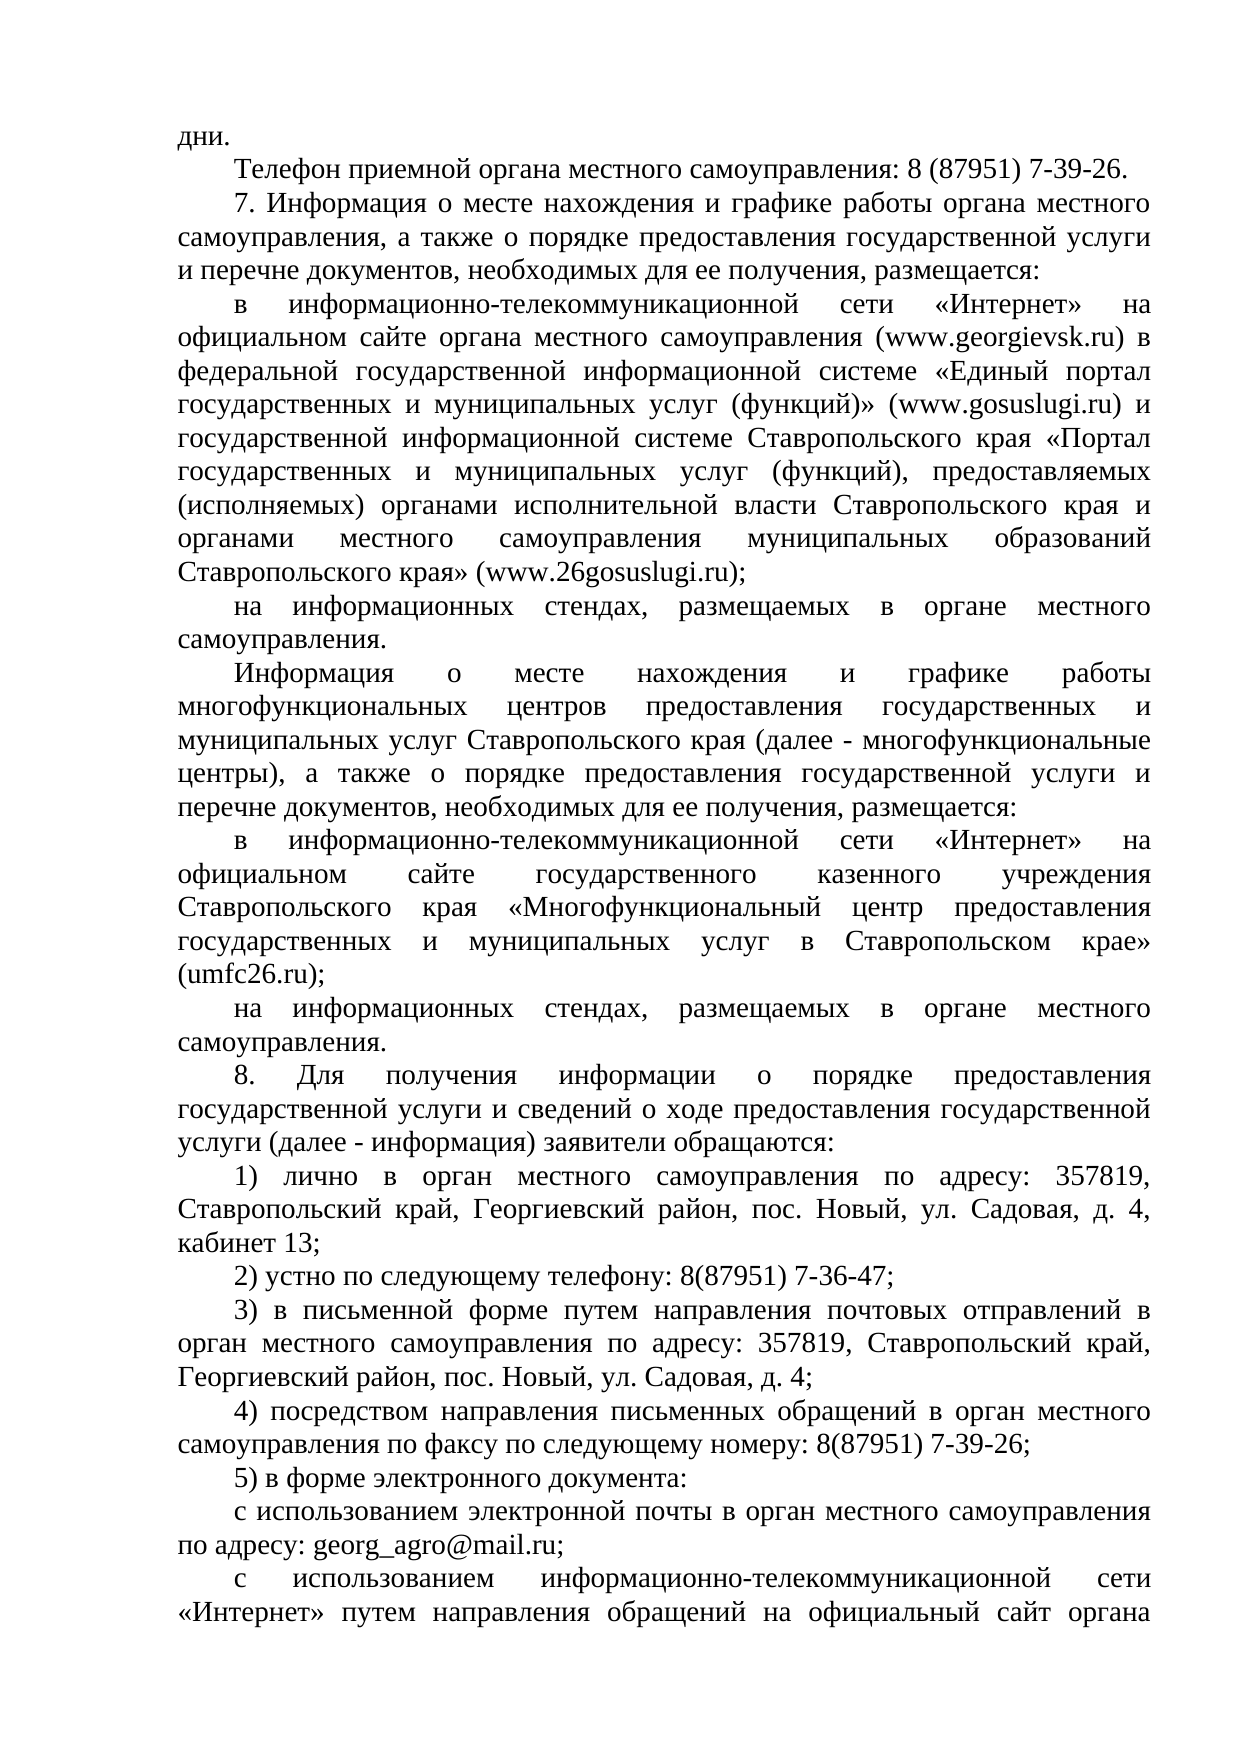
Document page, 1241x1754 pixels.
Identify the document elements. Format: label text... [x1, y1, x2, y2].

text 3) в письменной форме путем направления почтовых отправлений в орган местного самоуправления по адресу: 357819, Ставропольский край, Георгиевский район, пос. Новый, ул. Садовая, д. 4; [177, 1292, 1152, 1393]
text 8. Для получения информации о порядке предоставления государственной услуги и сведений о ходе предоставления государственной услуги (далее - информация) заявители обращаются: [177, 1057, 1152, 1158]
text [177, 118, 1152, 152]
text 5) в форме электронного документа: [177, 1460, 1152, 1493]
text Информация о месте нахождения и графике работы многофункциональных центров предоставления государственных и муниципальных услуг Ставропольского края (далее - многофункциональные центры), а также о порядке предоставления государственной услуги и перечне документов, необходимых для ее получения, размещается: [177, 655, 1152, 822]
text 2) устно по следующему телефону: 8(87951) 7-36-47; [177, 1258, 1152, 1292]
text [177, 1560, 1152, 1627]
text в информационно-телекоммуникационной сети «Интернет» на официальном сайте органа местного самоуправления (www.georgievsk.ru) в федеральной государственной информационной системе «Единый портал государственных и муниципальных услуг (функций)» (www.gosuslugi.ru) и государственной информационной системе Ставропольского края «Портал государственных и муниципальных услуг (функций), предоставляемых (исполняемых) органами исполнительной власти Ставропольского края и органами местного самоуправления муниципальных образований Ставропольского края» (www.26gosuslugi.ru); [177, 286, 1152, 588]
text в информационно-телекоммуникационной сети «Интернет» на официальном сайте государственного казенного учреждения Ставропольского края «Многофункциональный центр предоставления государственных и муниципальных услуг в Ставропольском крае» (umfc26.ru); [177, 822, 1152, 990]
text 4) посредством направления письменных обращений в орган местного самоуправления по факсу по следующему номеру: 8(87951) 7-39-26; [177, 1393, 1152, 1460]
text 1) лично в орган местного самоуправления по адресу: 357819, Ставропольский край, Георгиевский район, пос. Новый, ул. Садовая, д. 4, кабинет 13; [177, 1158, 1152, 1258]
text на информационных стендах, размещаемых в органе местного самоуправления. [177, 990, 1152, 1057]
text Телефон приемной органа местного самоуправления: 8 (87951) 7-39-26. [177, 152, 1152, 185]
text с использованием электронной почты в орган местного самоуправления по адресу: georg_agro@mail.ru; [177, 1493, 1152, 1560]
text 7. Информация о месте нахождения и графике работы органа местного самоуправления, а также о порядке предоставления государственной услуги и перечне документов, необходимых для ее получения, размещается: [177, 185, 1152, 286]
text на информационных стендах, размещаемых в органе местного самоуправления. [177, 588, 1152, 655]
